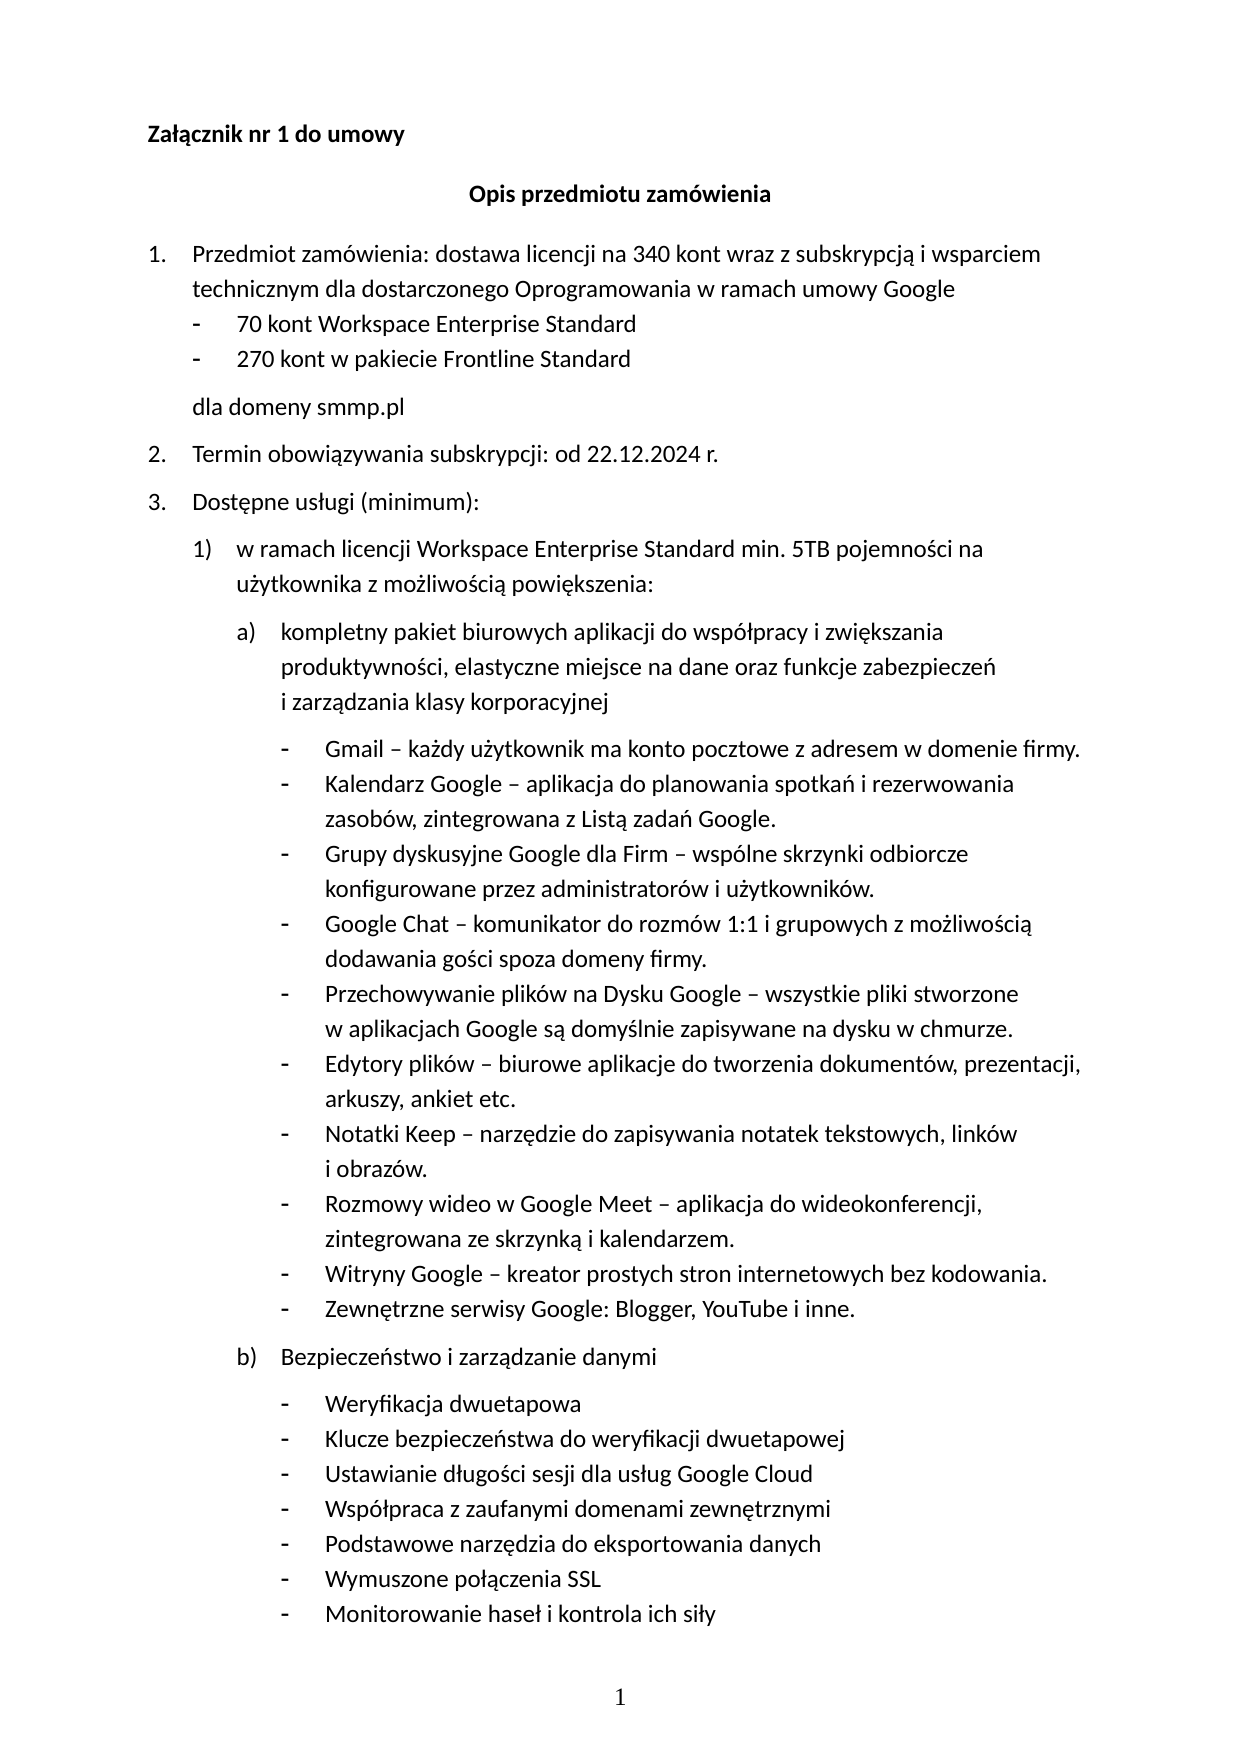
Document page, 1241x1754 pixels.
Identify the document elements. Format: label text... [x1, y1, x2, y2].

list Bezpieczeństwo i zarządzanie danymi [236, 1341, 1092, 1371]
list Wymuszone połączenia SSL [281, 1563, 1092, 1594]
list Podstawowe narzędzia do eksportowania danych [281, 1528, 1092, 1559]
list Klucze bezpieczeństwa do weryfikacji dwuetapowej [281, 1423, 1092, 1454]
list Monitorowanie haseł i kontrola ich siły [281, 1598, 1092, 1629]
list Przechowywanie plików na Dysku Google – wszystkie pliki stworzone w aplikacjach Google są domyślnie zapisywane na dysku w chmurze. [281, 978, 1092, 1044]
list 70 kont Workspace Enterprise Standard [192, 308, 1092, 339]
list w ramach licencji Workspace Enterprise Standard min. 5TB pojemności na użytkownika z możliwością powiększenia: [192, 533, 1092, 599]
text Załącznik nr 1 do umowy [148, 118, 1092, 149]
list Witryny Google – kreator prostych stron internetowych bez kodowania. [281, 1258, 1092, 1289]
text Opis przedmiotu zamówienia [148, 178, 1092, 209]
list Weryfikacja dwuetapowa [281, 1388, 1092, 1419]
list Kalendarz Google – aplikacja do planowania spotkań i rezerwowania zasobów, zintegrowana z Listą zadań Google. [281, 768, 1092, 834]
list Ustawianie długości sesji dla usług Google Cloud [281, 1458, 1092, 1489]
list 270 kont w pakiecie Frontline Standard [192, 343, 1092, 374]
list Edytory plików – biurowe aplikacje do tworzenia dokumentów, prezentacji, arkuszy, ankiet etc. [281, 1048, 1092, 1114]
list Zewnętrzne serwisy Google: Blogger, YouTube i inne. [281, 1293, 1092, 1324]
list Dostępne usługi (minimum): [148, 486, 1092, 516]
list Gmail – każdy użytkownik ma konto pocztowe z adresem w domenie firmy. [281, 733, 1092, 764]
list dla domeny smmp.pl [192, 391, 1092, 421]
list Grupy dyskusyjne Google dla Firm – wspólne skrzynki odbiorcze konfigurowane przez administratorów i użytkowników. [281, 838, 1092, 904]
list Rozmowy wideo w Google Meet – aplikacja do wideokonferencji, zintegrowana ze skrzynką i kalendarzem. [281, 1188, 1092, 1254]
list Przedmiot zamówienia: dostawa licencji na 340 kont wraz z subskrypcją i wsparciem technicznym dla dostarczonego Oprogramowania w ramach umowy Google [148, 238, 1092, 304]
list Notatki Keep – narzędzie do zapisywania notatek tekstowych, linków i obrazów. [281, 1118, 1092, 1184]
list Google Chat – komunikator do rozmów 1:1 i grupowych z możliwością dodawania gości spoza domeny firmy. [281, 908, 1092, 974]
list Termin obowiązywania subskrypcji: od 22.12.2024 r. [148, 438, 1092, 469]
list kompletny pakiet biurowych aplikacji do współpracy i zwiększania produktywności, elastyczne miejsce na dane oraz funkcje zabezpieczeń i zarządzania klasy korporacyjnej [236, 616, 1092, 716]
list Współpraca z zaufanymi domenami zewnętrznymi [281, 1493, 1092, 1524]
